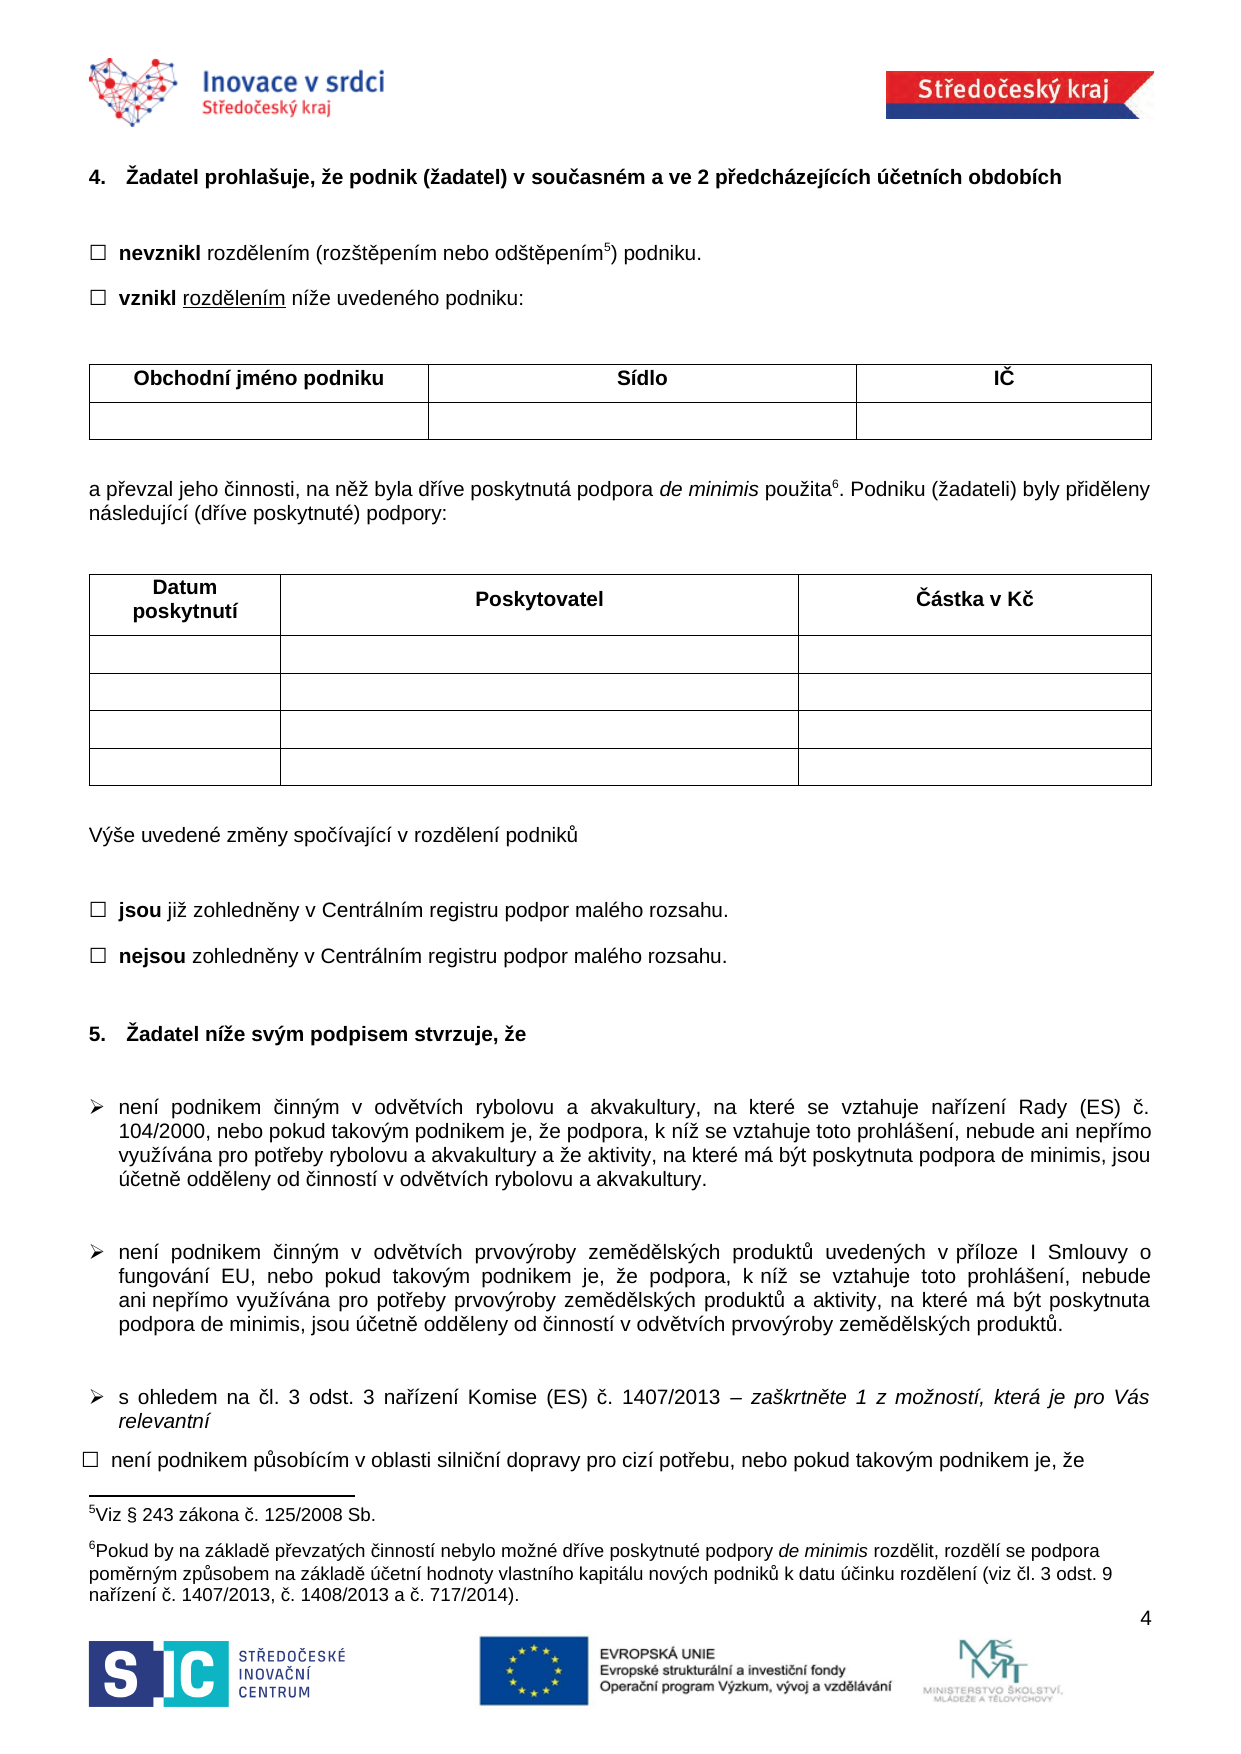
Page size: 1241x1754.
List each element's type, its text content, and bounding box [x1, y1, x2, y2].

table_cell [799, 711, 1151, 748]
table_cell [281, 674, 798, 710]
text nevznikl rozdělením (rozštěpením nebo odštěpením) podniku. [89, 238, 1152, 266]
table_cell [857, 403, 1151, 439]
table_header Sídlo [429, 365, 856, 402]
table_cell [799, 749, 1151, 785]
table_cell [281, 711, 798, 748]
table_cell [90, 636, 280, 673]
picture [88, 1641, 347, 1707]
text vznikl rozdělením níže uvedeného podniku: [89, 283, 1152, 311]
text a převzal jeho činnosti, na něž byla dříve poskytnutá podpora de minimis použita. Podniku (žadateli) byly přiděleny následující (dříve poskytnuté) podpory: [89, 477, 1152, 525]
picture [886, 71, 1155, 119]
text jsou již zohledněny v Centrálním registru podpor malého rozsahu. [89, 896, 1152, 924]
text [81, 1446, 1152, 1474]
picture [88, 58, 384, 127]
table_cell [281, 636, 798, 673]
table_cell [799, 674, 1151, 710]
table_cell [281, 749, 798, 785]
list Žadatel níže svým podpisem stvrzuje, že [89, 1022, 1152, 1046]
table_cell [90, 749, 280, 785]
table_header Datum poskytnutí [90, 575, 280, 635]
text Výše uvedené změny spočívající v rozdělení podniků [89, 823, 1152, 847]
picture [474, 1631, 1065, 1709]
table_cell [799, 636, 1151, 673]
table_cell [90, 403, 428, 439]
list s ohledem na čl. 3 odst. 3 nařízení Komise (ES) č. 1407/2013 – zaškrtněte 1 z možností, která je pro Vás relevantní [89, 1385, 1152, 1433]
table_header Částka v Kč [799, 575, 1151, 635]
list Žadatel prohlašuje, že podnik (žadatel) v současném a ve 2 předcházejících účetních obdobích [89, 165, 1152, 189]
table_header Obchodní jméno podniku [90, 365, 428, 402]
table_cell [429, 403, 856, 439]
table_header IČ [857, 365, 1151, 402]
list není podnikem činným v odvětvích rybolovu a akvakultury, na které se vztahuje nařízení Rady (ES) č. 104/2000, nebo pokud takovým podnikem je, že podpora, k níž se vztahuje toto prohlášení, nebude ani nepřímo využívána pro potřeby rybolovu a akvakultury a že aktivity, na které má být poskytnuta podpora de minimis, jsou účetně odděleny od činností v odvětvích rybolovu a akvakultury. [89, 1095, 1152, 1191]
list není podnikem činným v odvětvích prvovýroby zemědělských produktů uvedených v příloze I Smlouvy o fungování EU, nebo pokud takovým podnikem je, že podpora, k níž se vztahuje toto prohlášení, nebude ani nepřímo využívána pro potřeby prvovýroby zemědělských produktů a aktivity, na které má být poskytnuta podpora de minimis, jsou účetně odděleny od činností v odvětvích prvovýroby zemědělských produktů. [89, 1240, 1152, 1336]
text nejsou zohledněny v Centrálním registru podpor malého rozsahu. [89, 941, 1152, 969]
table_cell [90, 711, 280, 748]
table_cell [90, 674, 280, 710]
table_header Poskytovatel [281, 575, 798, 635]
